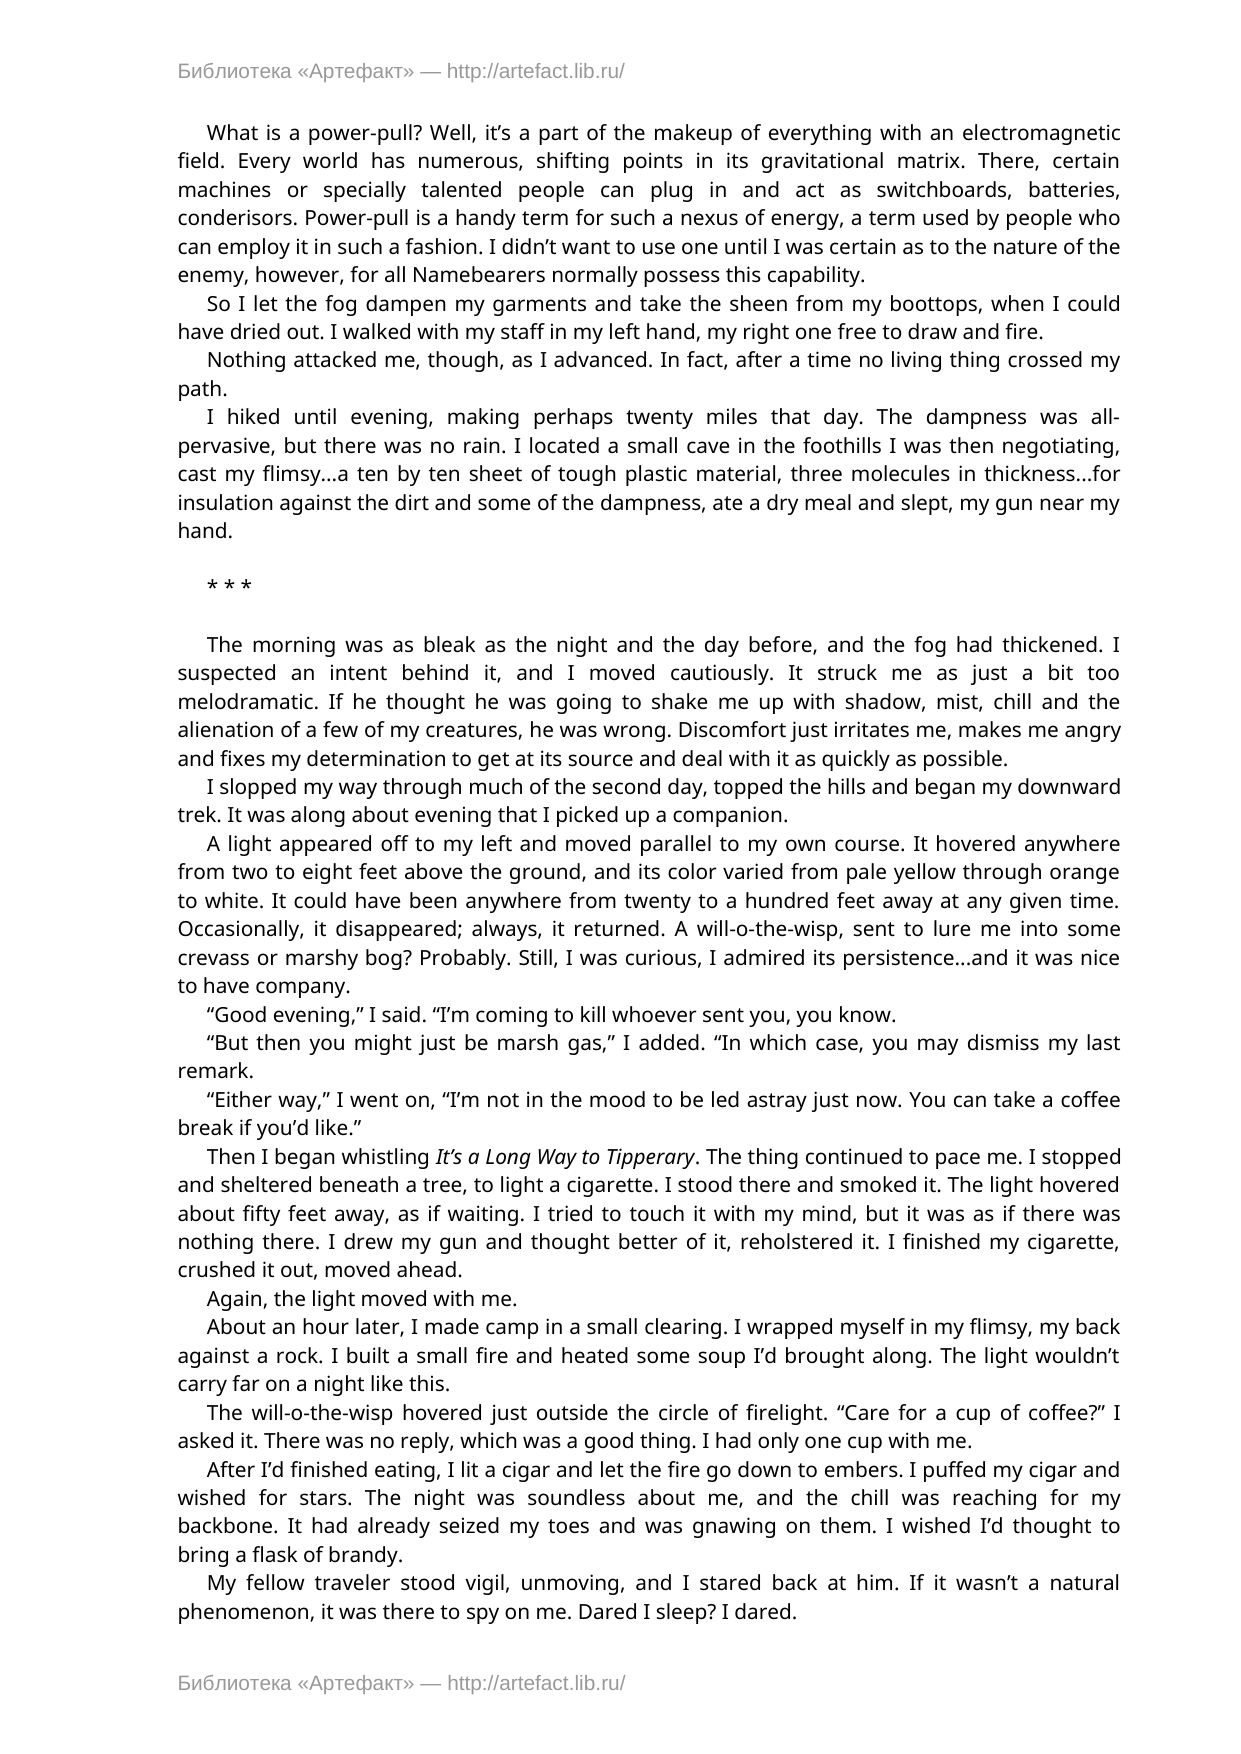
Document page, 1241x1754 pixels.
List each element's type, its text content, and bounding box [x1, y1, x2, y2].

text About an hour later, I made camp in a small clearing. I wrapped myself in my flimsy, my back against a rock. I built a small fire and heated some soup I’d brought along. The light wouldn’t carry far on a night like this. [177, 1312, 1122, 1398]
text My fellow traveler stood vigil, unmoving, and I stared back at him. If it wasn’t a natural phenomenon, it was there to spy on me. Dared I sleep? I dared. [177, 1568, 1122, 1625]
text The will-o-the-wisp hovered just outside the circle of firelight. “Care for a cup of coffee?” I asked it. There was no reply, which was a good thing. I had only one cup with me. [177, 1398, 1122, 1455]
text * * * [177, 573, 1122, 602]
text “Either way,” I went on, “I’m not in the mood to be led astray just now. You can take a coffee break if you’d like.” [177, 1085, 1122, 1142]
text “Good evening,” I said. “I’m coming to kill whoever sent you, you know. [177, 1000, 1122, 1028]
text The morning was as bleak as the night and the day before, and the fog had thickened. I suspected an intent behind it, and I moved cautiously. It struck me as just a bit too melodramatic. If he thought he was going to shake me up with shadow, mist, chill and the alienation of a few of my creatures, he was wrong. Discomfort just irritates me, makes me angry and fixes my determination to get at its source and deal with it as quickly as possible. [177, 630, 1122, 772]
text “But then you might just be marsh gas,” I added. “In which case, you may dismiss my last remark. [177, 1028, 1122, 1085]
text So I let the fog dampen my garments and take the sheen from my boottops, when I could have dried out. I walked with my staff in my left hand, my right one free to draw and fire. [177, 289, 1122, 346]
text Nothing attacked me, though, as I advanced. In fact, after a time no living thing crossed my path. [177, 346, 1122, 402]
text After I’d finished eating, I lit a cigar and let the fire go down to embers. I puffed my cigar and wished for stars. The night was soundless about me, and the chill was reaching for my backbone. It had already seized my toes and was gnawing on them. I wished I’d thought to bring a flask of brandy. [177, 1455, 1122, 1568]
text Then I began whistling It’s a Long Way to Tipperary. The thing continued to pace me. I stopped and sheltered beneath a tree, to light a cigarette. I stood there and smoked it. The light hovered about fifty feet away, as if waiting. I tried to touch it with my mind, but it was as if there was nothing there. I drew my gun and thought better of it, reholstered it. I finished my cigarette, crushed it out, moved ahead. [177, 1142, 1122, 1284]
text A light appeared off to my left and moved parallel to my own course. It hovered anywhere from two to eight feet above the ground, and its color varied from pale yellow through orange to white. It could have been anywhere from twenty to a hundred feet away at any given time. Occasionally, it disappeared; always, it returned. A will-o-the-wisp, sent to lure me into some crevass or marshy bog? Probably. Still, I was curious, I admired its persistence...and it was nice to have company. [177, 829, 1122, 1000]
text I slopped my way through much of the second day, topped the hills and began my downward trek. It was along about evening that I picked up a companion. [177, 772, 1122, 829]
text I hiked until evening, making perhaps twenty miles that day. The dampness was all-pervasive, but there was no rain. I located a small cave in the foothills I was then negotiating, cast my flimsy...a ten by ten sheet of tough plastic material, three molecules in thickness...for insulation against the dirt and some of the dampness, ate a dry meal and slept, my gun near my hand. [177, 402, 1122, 545]
text What is a power-pull? Well, it’s a part of the makeup of everything with an electromagnetic field. Every world has numerous, shifting points in its gravitational matrix. There, certain machines or specially talented people can plug in and act as switchboards, batteries, conderisors. Power-pull is a handy term for such a nexus of energy, a term used by people who can employ it in such a fashion. I didn’t want to use one until I was certain as to the nature of the enemy, however, for all Namebearers normally possess this capability. [177, 118, 1122, 289]
text Again, the light moved with me. [177, 1284, 1122, 1312]
